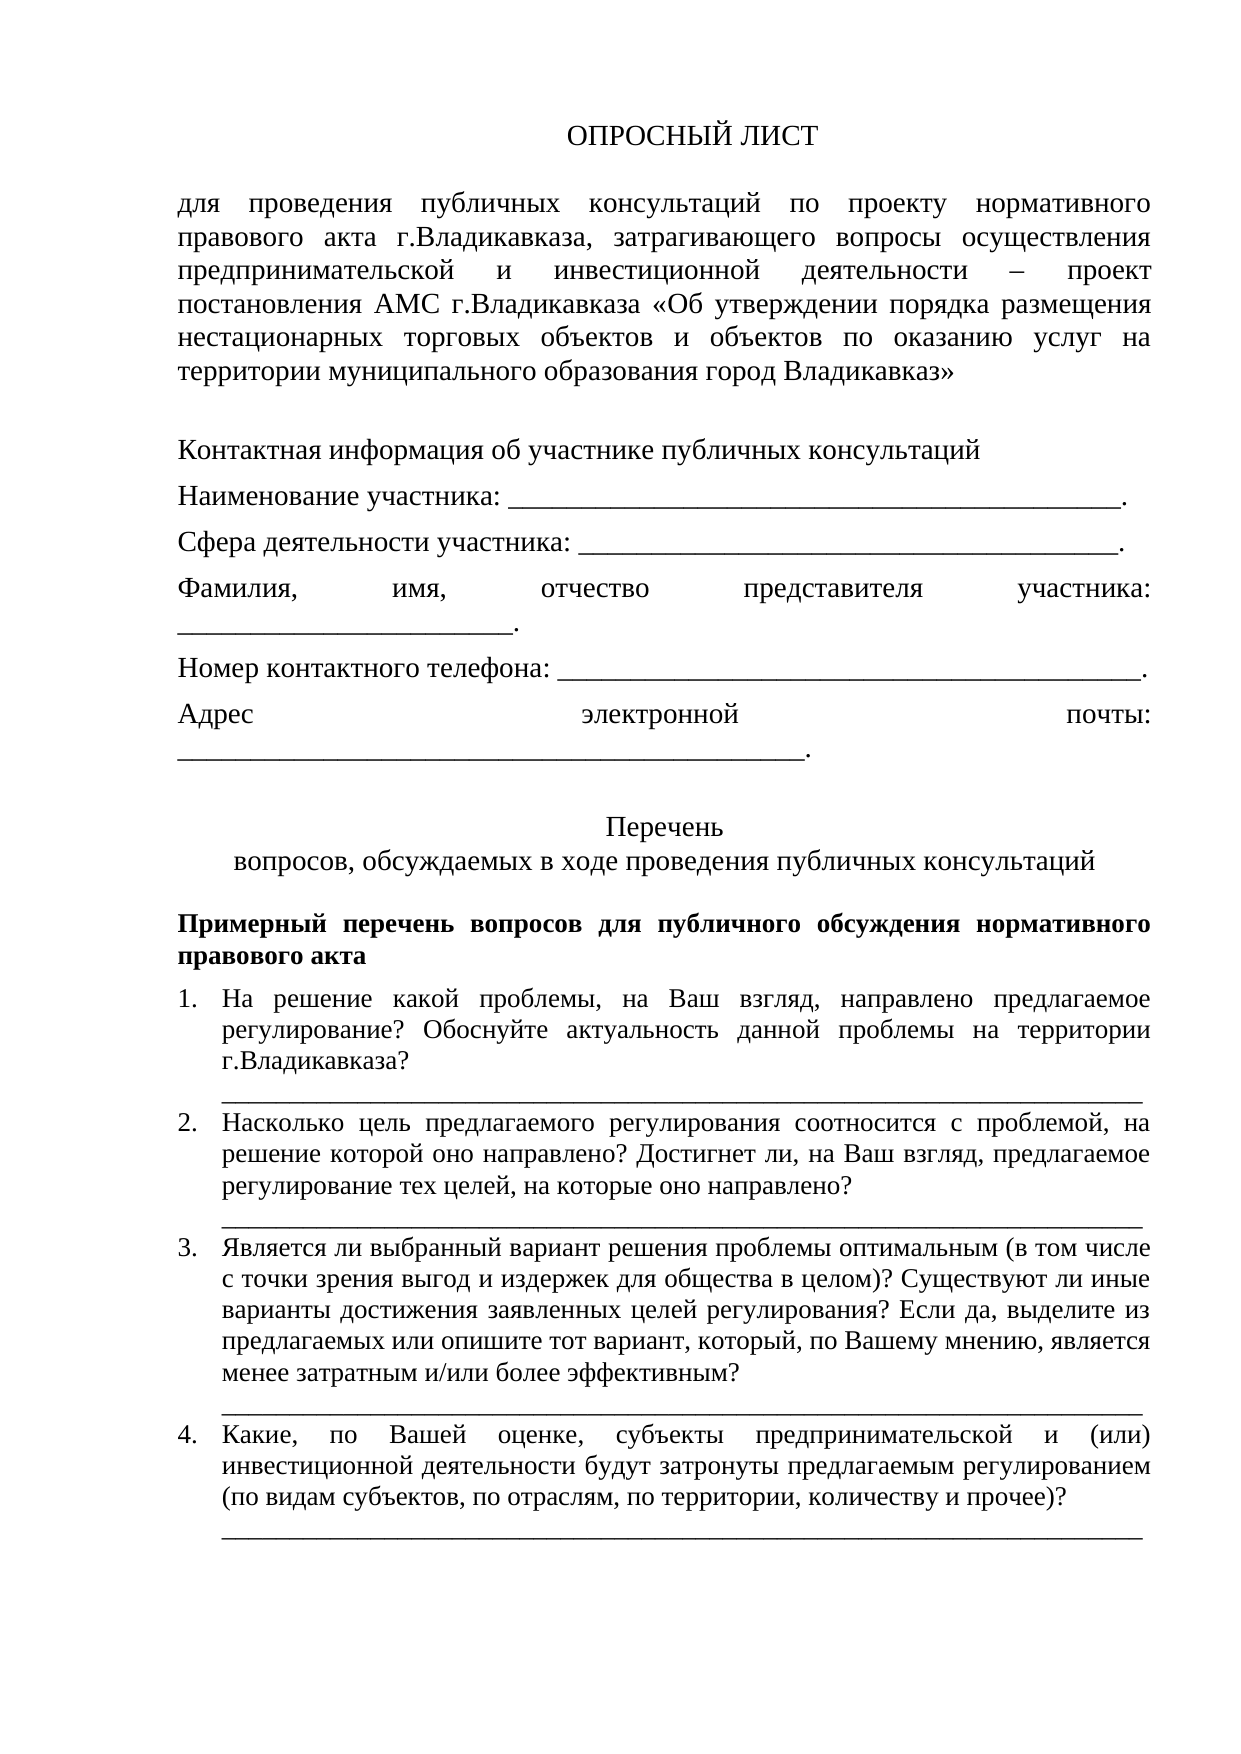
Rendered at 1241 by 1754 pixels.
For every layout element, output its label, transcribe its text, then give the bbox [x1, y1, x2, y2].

text Наименование участника: __________________________________________. [177, 478, 1152, 512]
text Перечень [177, 809, 1152, 843]
list На решение какой проблемы, на Ваш взгляд, направлено предлагаемое регулирование? Обоснуйте актуальность данной проблемы на территории г.Владикавказа? [177, 982, 1152, 1075]
text ____________________________________________________________________ [222, 1200, 1152, 1231]
text Адрес электронной почты: ___________________________________________. [177, 696, 1152, 763]
text для проведения публичных консультаций по проекту нормативного правового акта г.Владикавказа, затрагивающего вопросы осуществления предпринимательской и инвестиционной деятельности – проект постановления АМС г.Владикавказа «Об утверждении порядка размещения нестационарных торговых объектов и объектов по оказанию услуг на территории муниципального образования город Владикавказ» [177, 185, 1152, 386]
text ____________________________________________________________________ [222, 1511, 1152, 1542]
text Примерный перечень вопросов для публичного обсуждения нормативного правового акта [177, 908, 1152, 970]
text ____________________________________________________________________ [222, 1075, 1152, 1106]
text ____________________________________________________________________ [222, 1387, 1152, 1418]
list Какие, по Вашей оценке, субъекты предпринимательской и (или) инвестиционной деятельности будут затронуты предлагаемым регулированием (по видам субъектов, по отраслям, по территории, количеству и прочее)? [177, 1418, 1152, 1511]
text Номер контактного телефона: ________________________________________. [177, 650, 1152, 684]
text Сфера деятельности участника: _____________________________________. [177, 524, 1152, 558]
text Контактная информация об участнике публичных консультаций [177, 432, 1152, 466]
list Насколько цель предлагаемого регулирования соотносится с проблемой, на решение которой оно направлено? Достигнет ли, на Ваш взгляд, предлагаемое регулирование тех целей, на которые оно направлено? [177, 1106, 1152, 1200]
text вопросов, обсуждаемых в ходе проведения публичных консультаций [177, 843, 1152, 876]
text Фамилия, имя, отчество представителя участника: _______________________. [177, 571, 1152, 638]
text ОПРОСНЫЙ ЛИСТ [177, 118, 1152, 152]
list Является ли выбранный вариант решения проблемы оптимальным (в том числе с точки зрения выгод и издержек для общества в целом)? Существуют ли иные варианты достижения заявленных целей регулирования? Если да, выделите из предлагаемых или опишите тот вариант, который, по Вашему мнению, является менее затратным и/или более эффективным? [177, 1231, 1152, 1387]
